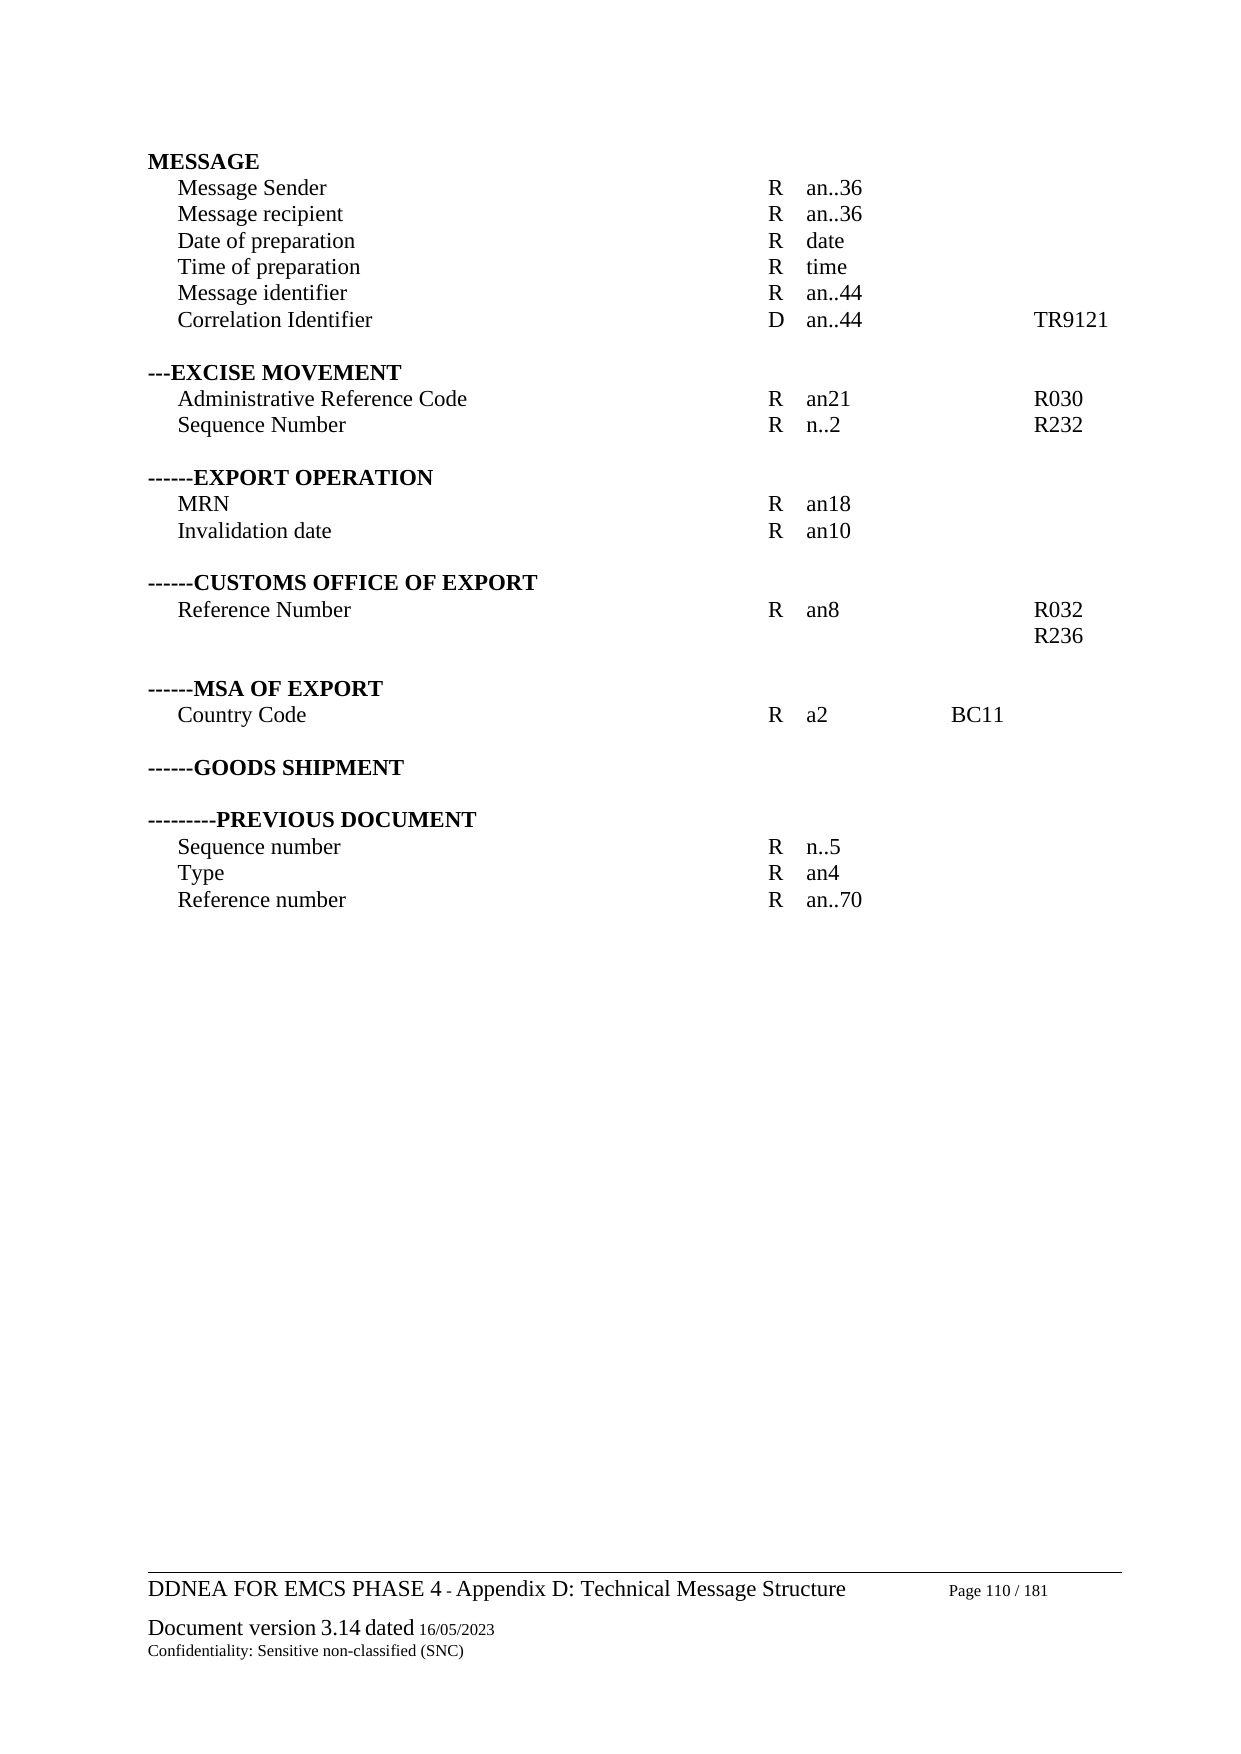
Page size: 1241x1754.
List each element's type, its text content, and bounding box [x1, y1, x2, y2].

text Reference number R an..70 [148, 886, 1122, 912]
text Message identifier R an..44 [148, 279, 1122, 306]
text ---------PREVIOUS DOCUMENT [148, 807, 1122, 833]
text Correlation Identifier D an..44 TR9121 [148, 306, 1122, 332]
text Message Sender R an..36 [148, 174, 1122, 200]
text ------CUSTOMS OFFICE OF EXPORT [148, 569, 1122, 596]
text MESSAGE [148, 148, 1122, 174]
text Reference Number R an8 R032 [148, 596, 1122, 622]
text R236 [148, 622, 1122, 648]
text Invalidation date R an10 [148, 517, 1122, 543]
text ------GOODS SHIPMENT [148, 754, 1122, 780]
text Time of preparation R time [148, 253, 1122, 279]
text Country Code R a2 BC11 [148, 701, 1122, 727]
text ------MSA OF EXPORT [148, 675, 1122, 701]
text MRN R an18 [148, 490, 1122, 517]
text Sequence Number R n..2 R232 [148, 411, 1122, 438]
text ---EXCISE MOVEMENT [148, 358, 1122, 385]
text Administrative Reference Code R an21 R030 [148, 385, 1122, 411]
text Type R an4 [148, 859, 1122, 886]
text Message recipient R an..36 [148, 200, 1122, 227]
text Date of preparation R date [148, 227, 1122, 253]
text Sequence number R n..5 [148, 833, 1122, 859]
text ------EXPORT OPERATION [148, 464, 1122, 490]
